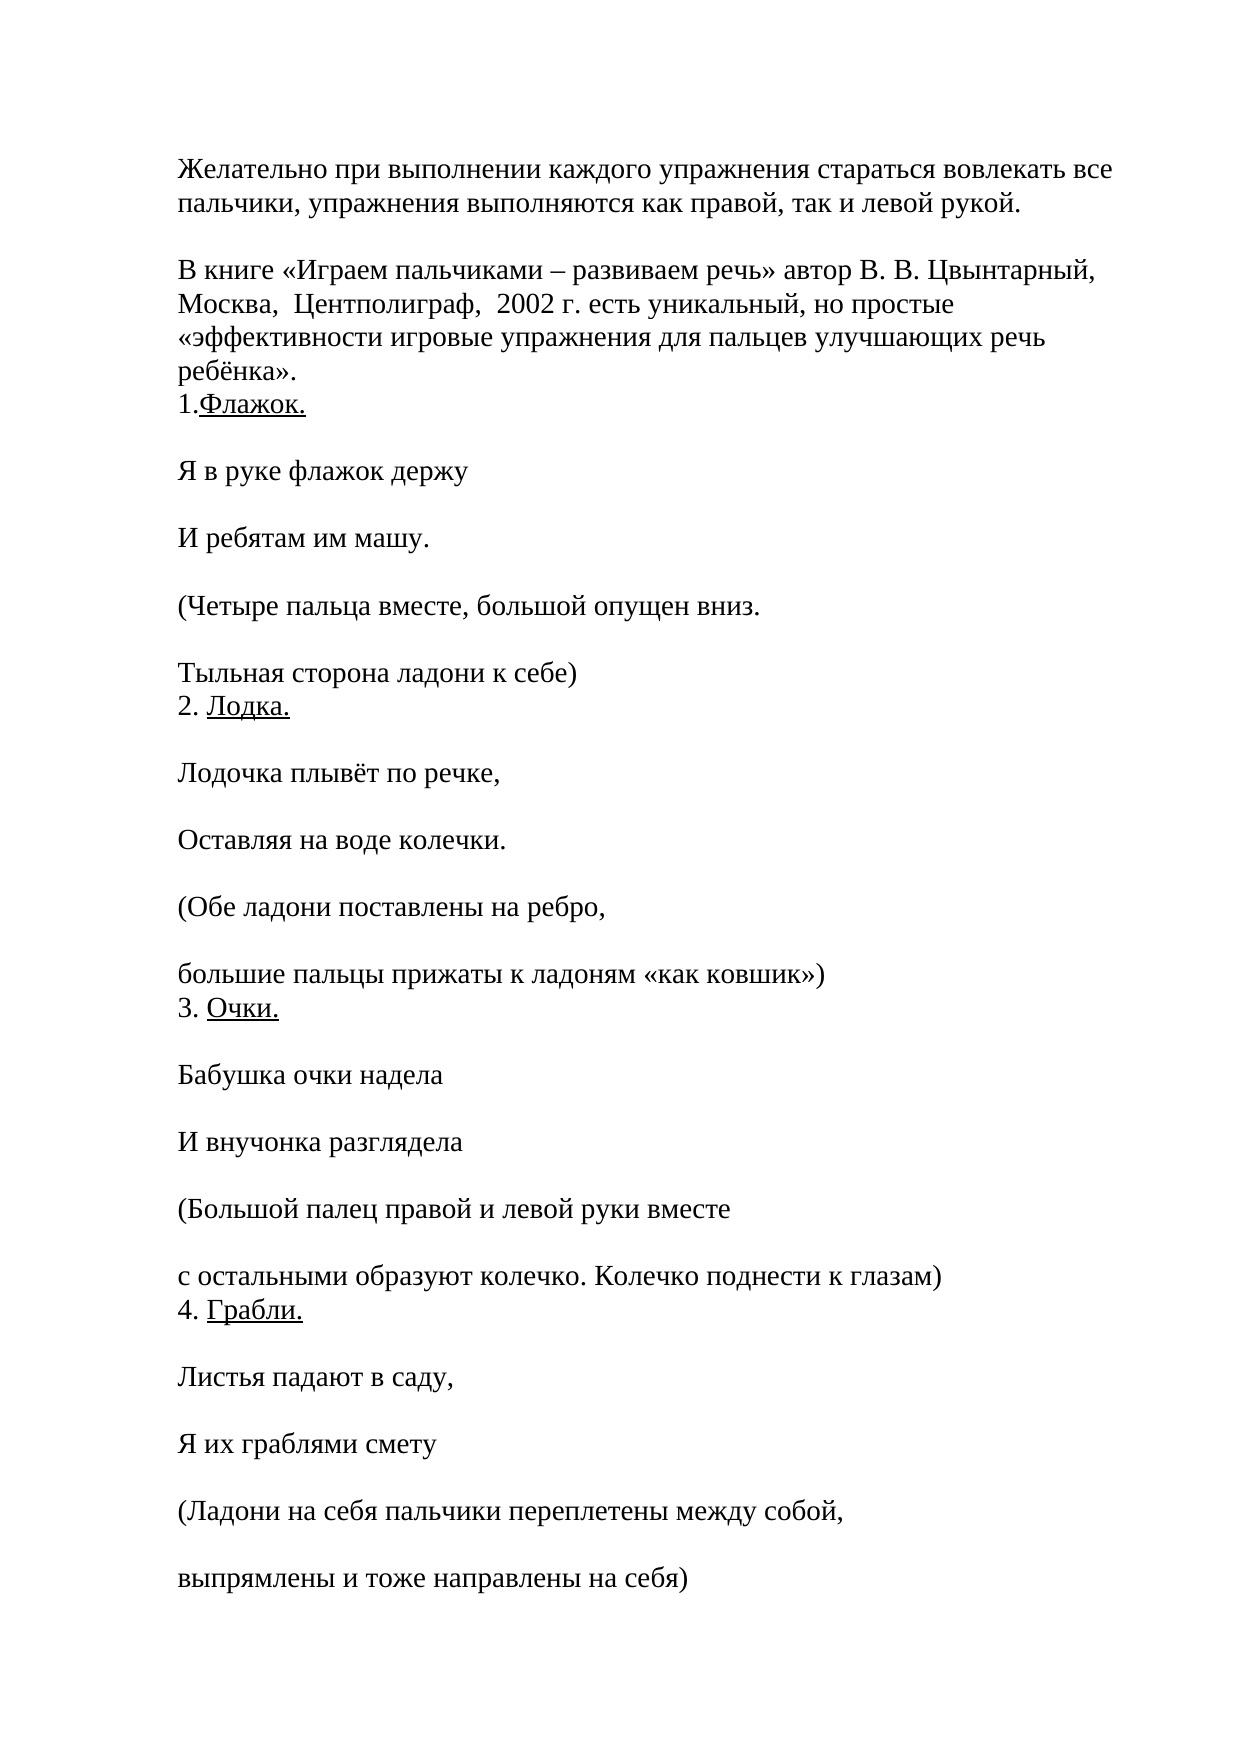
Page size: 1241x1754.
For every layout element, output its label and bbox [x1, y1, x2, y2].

text [177, 118, 1152, 1627]
